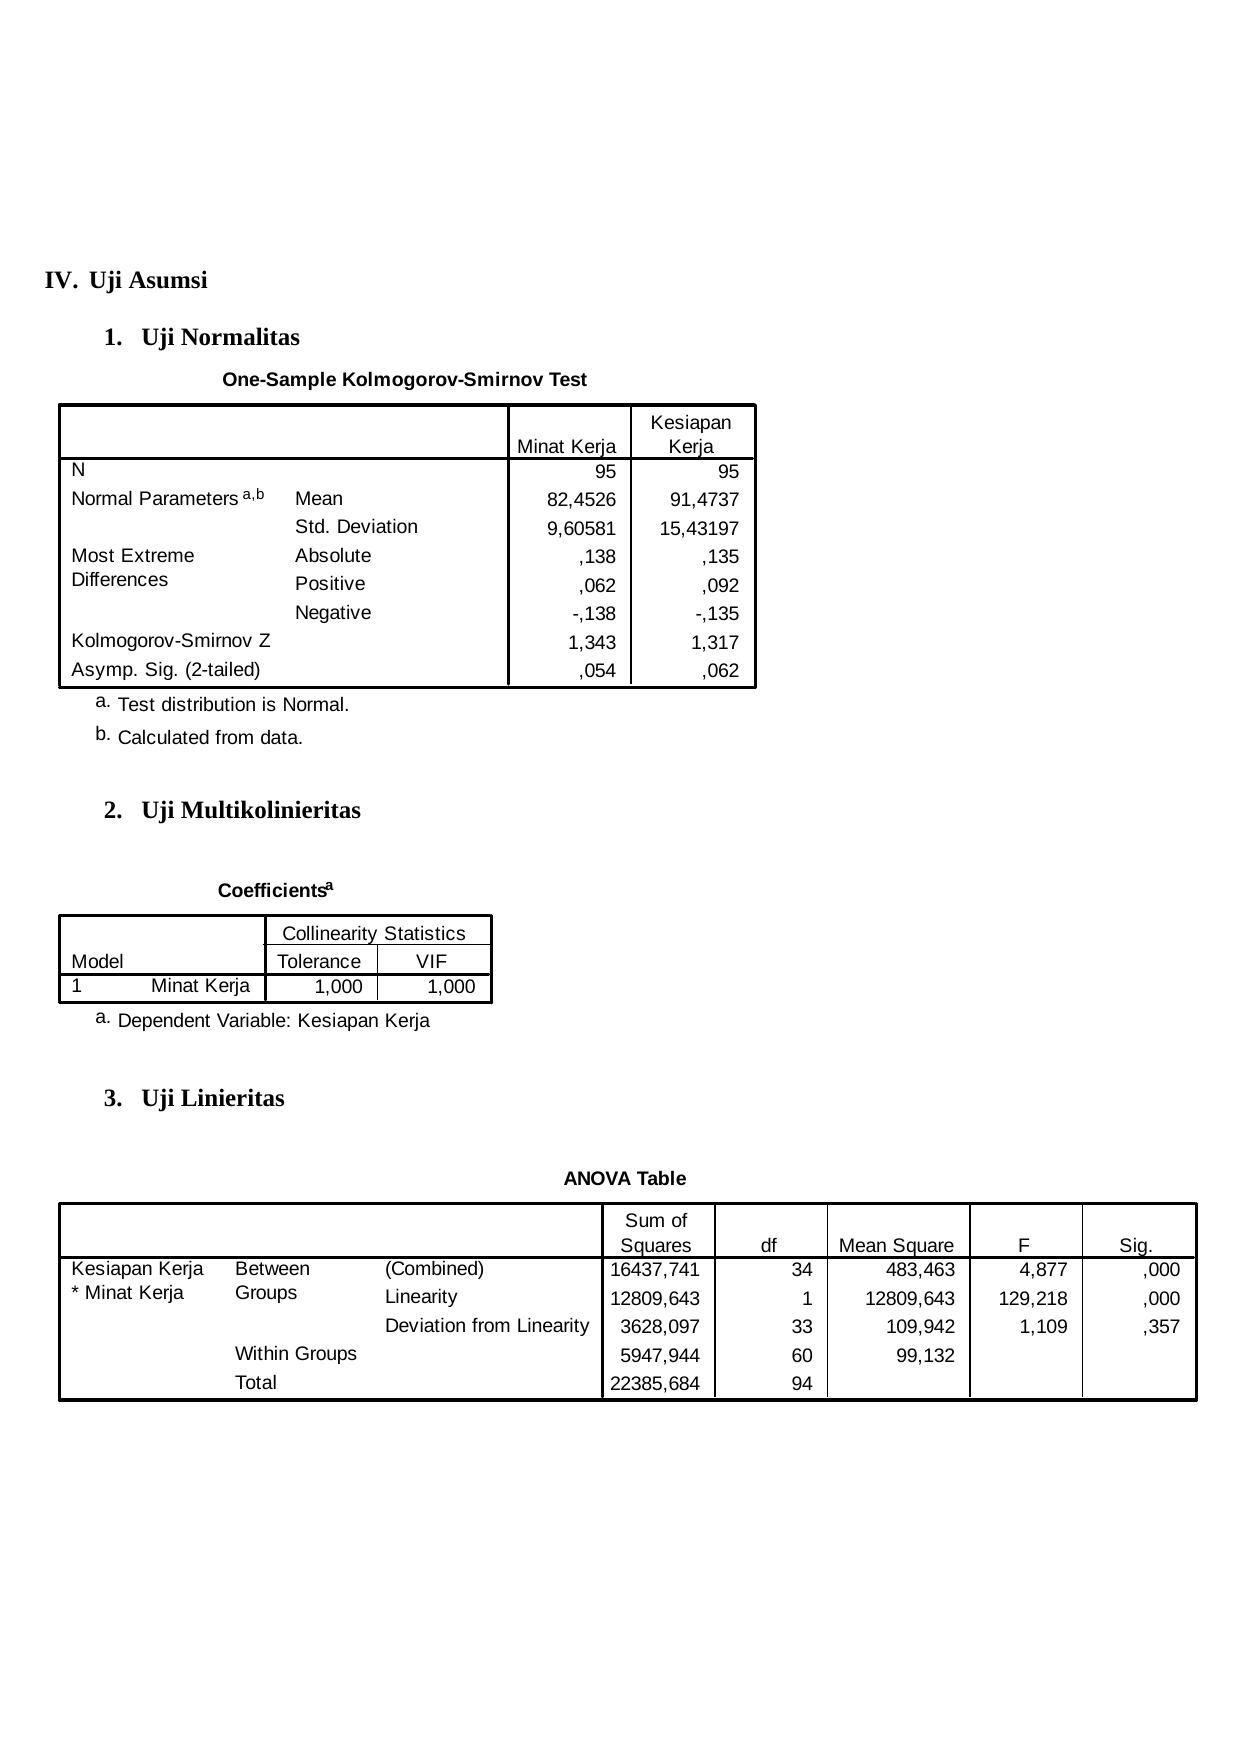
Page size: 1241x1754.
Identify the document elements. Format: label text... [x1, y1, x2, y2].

list Uji Asumsi [44, 265, 1211, 293]
list Uji Multikolinieritas [103, 795, 1211, 824]
list Uji Linieritas [103, 1083, 1211, 1112]
list Uji Normalitas [103, 322, 1211, 351]
